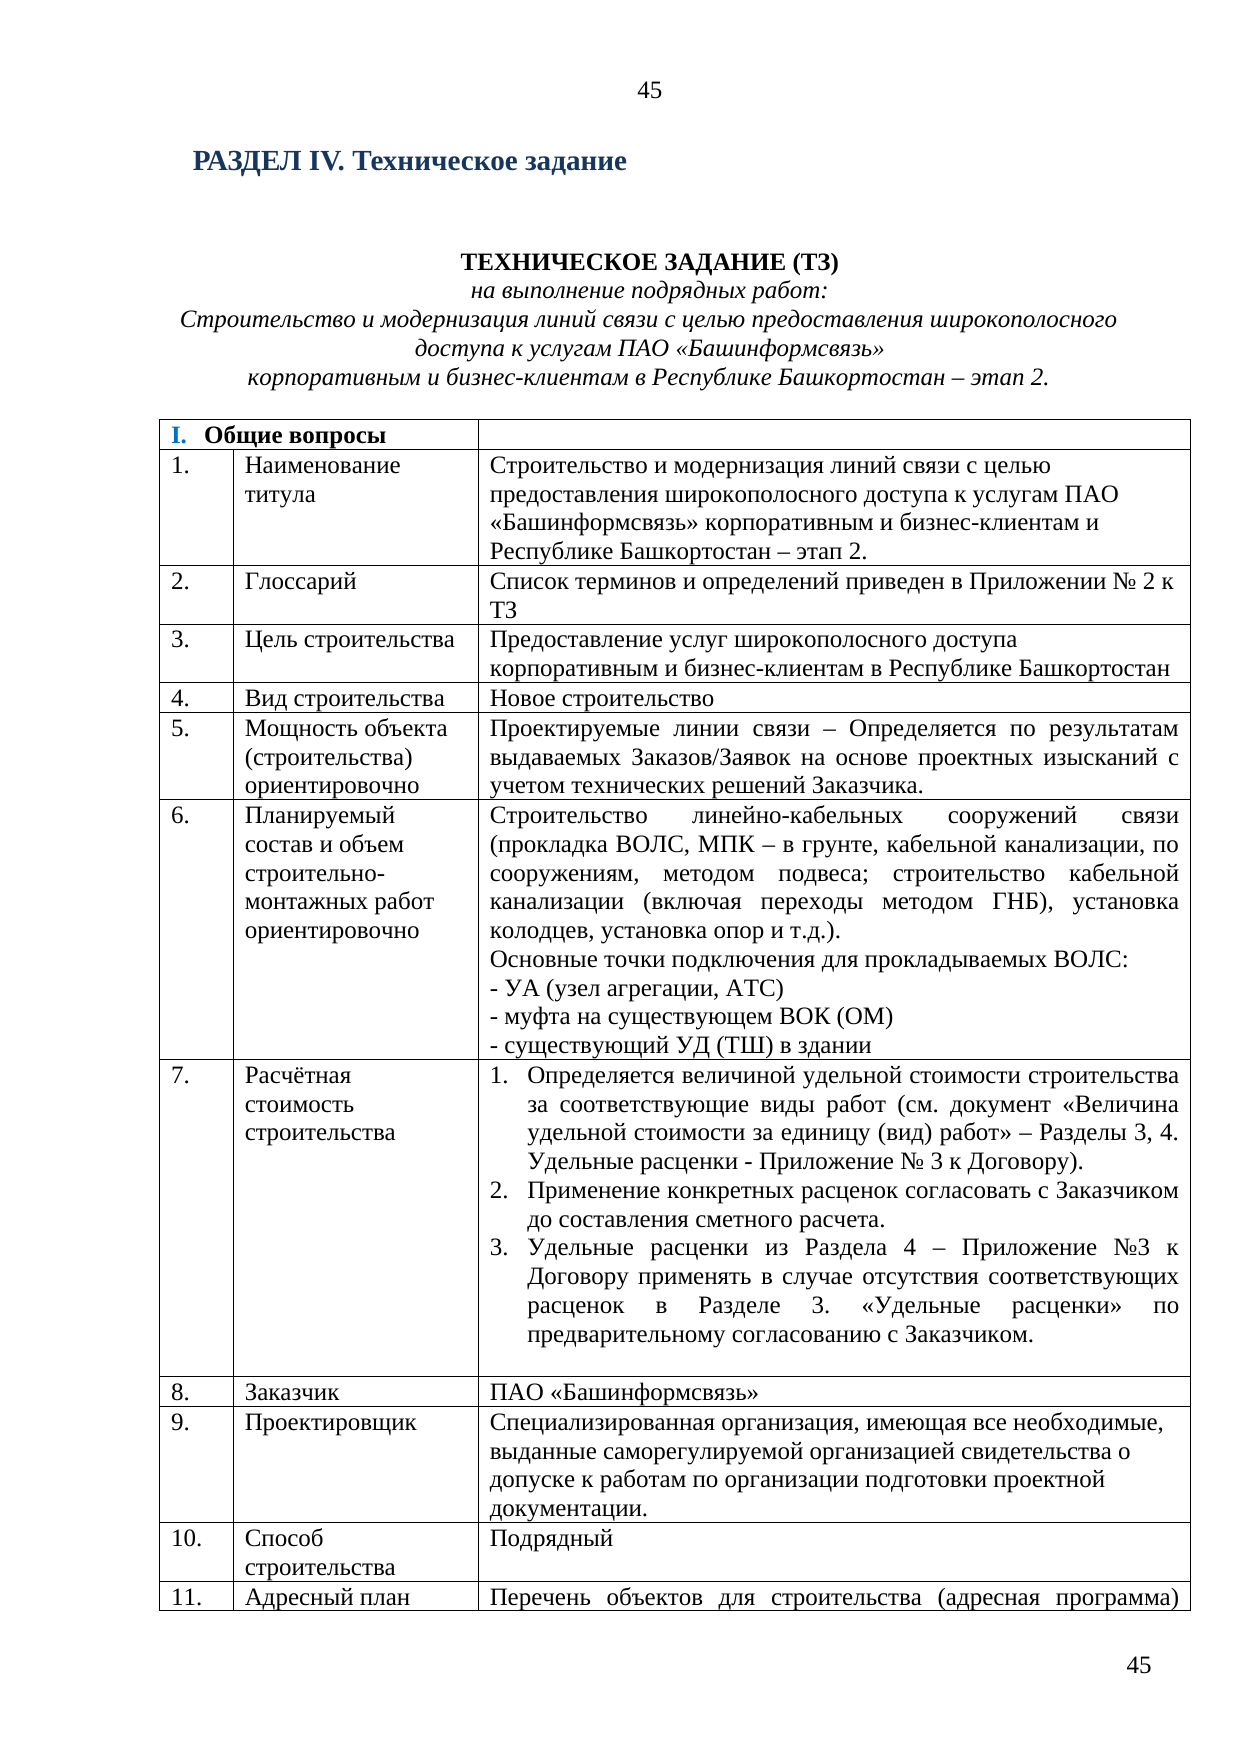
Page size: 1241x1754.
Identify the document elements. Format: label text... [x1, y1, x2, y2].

table_cell Заказчик [234, 1377, 478, 1406]
list на выполнение подрядных работ: [148, 275, 1152, 304]
table_cell 4. [160, 683, 233, 712]
table_cell 8. [160, 1377, 233, 1406]
table_cell Цель строительства [234, 625, 478, 682]
table_cell 7. [160, 1060, 233, 1376]
table_cell Новое строительство [479, 683, 1190, 712]
table_cell Предоставление услуг широкополосного доступа корпоративным и бизнес-клиентам в Республике Башкортостан [479, 625, 1190, 682]
list ТЕХНИЧЕСКОЕ ЗАДАНИЕ (ТЗ) [148, 247, 1152, 275]
table_header Общие вопросы [160, 420, 478, 449]
table_cell Определяется величиной удельной стоимости строительства за соответствующие виды работ (см. документ «Величина удельной стоимости за единицу (вид) работ» – Разделы 3, 4. Удельные расценки - Приложение № 3 к Договору). Применение конкретных расценок согласовать с Заказчиком до составления сметного расчета. Удельные расценки из Раздела 4 – Приложение №3 к Договору применять в случае отсутствия соответствующих расценок в Разделе 3. «Удельные расценки» по предварительному согласованию с Заказчиком. [479, 1060, 1190, 1376]
table_cell 9. [160, 1407, 233, 1522]
table_cell Подрядный [479, 1523, 1190, 1581]
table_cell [234, 1582, 478, 1610]
table_cell Планируемый состав и объем строительно-монтажных работ ориентировочно [234, 800, 478, 1059]
table_cell Строительство и модернизация линий связи с целью предоставления широкополосного доступа к услугам ПАО «Башинформсвязь» корпоративным и бизнес-клиентам и Республике Башкортостан – этап 2. [479, 450, 1190, 565]
table_cell Расчётная стоимость строительства [234, 1060, 478, 1376]
list Строительство и модернизация линий связи с целью предоставления широкополосного доступа к услугам ПАО «Башинформсвязь» [148, 304, 1152, 362]
table_cell ПАО «Башинформсвязь» [479, 1377, 1190, 1406]
table_cell Наименование титула [234, 450, 478, 565]
table_cell Проектировщик [234, 1407, 478, 1522]
table_header [479, 420, 1190, 449]
table_cell Список терминов и определений приведен в Приложении № 2 к ТЗ [479, 566, 1190, 623]
table_cell Специализированная организация, имеющая все необходимые, выданные саморегулируемой организацией свидетельства о допуске к работам по организации подготовки проектной документации. [479, 1407, 1190, 1522]
table_cell Проектируемые линии связи – Определяется по результатам выдаваемых Заказов/Заявок на основе проектных изысканий с учетом технических решений Заказчика. [479, 713, 1190, 799]
table_cell 10. [160, 1523, 233, 1581]
list корпоративным и бизнес-клиентам в Республике Башкортостан – этап 2. [148, 362, 1152, 390]
table_cell 6. [160, 800, 233, 1059]
table_cell 11. [160, 1582, 233, 1610]
table_cell 2. [160, 566, 233, 623]
table_cell 5. [160, 713, 233, 799]
table_cell 1. [160, 450, 233, 565]
table_cell Вид строительства [234, 683, 478, 712]
table_cell Способ строительства [234, 1523, 478, 1581]
table_cell Глоссарий [234, 566, 478, 623]
subtitle РАЗДЕЛ IV. Техническое задание [193, 143, 1152, 177]
table_cell Строительство линейно-кабельных сооружений связи (прокладка ВОЛС, МПК – в грунте, кабельной канализации, по сооружениям, методом подвеса; строительство кабельной канализации (включая переходы методом ГНБ), установка колодцев, установка опор и т.д.). Основные точки подключения для прокладываемых ВОЛС: - УА (узел агрегации, АТС) - муфта на существующем ВОК (ОМ) - существующий УД (ТШ) в здании [479, 800, 1190, 1059]
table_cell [479, 1582, 1190, 1610]
table_cell Мощность объекта (строительства) ориентировочно [234, 713, 478, 799]
table_cell 3. [160, 625, 233, 682]
